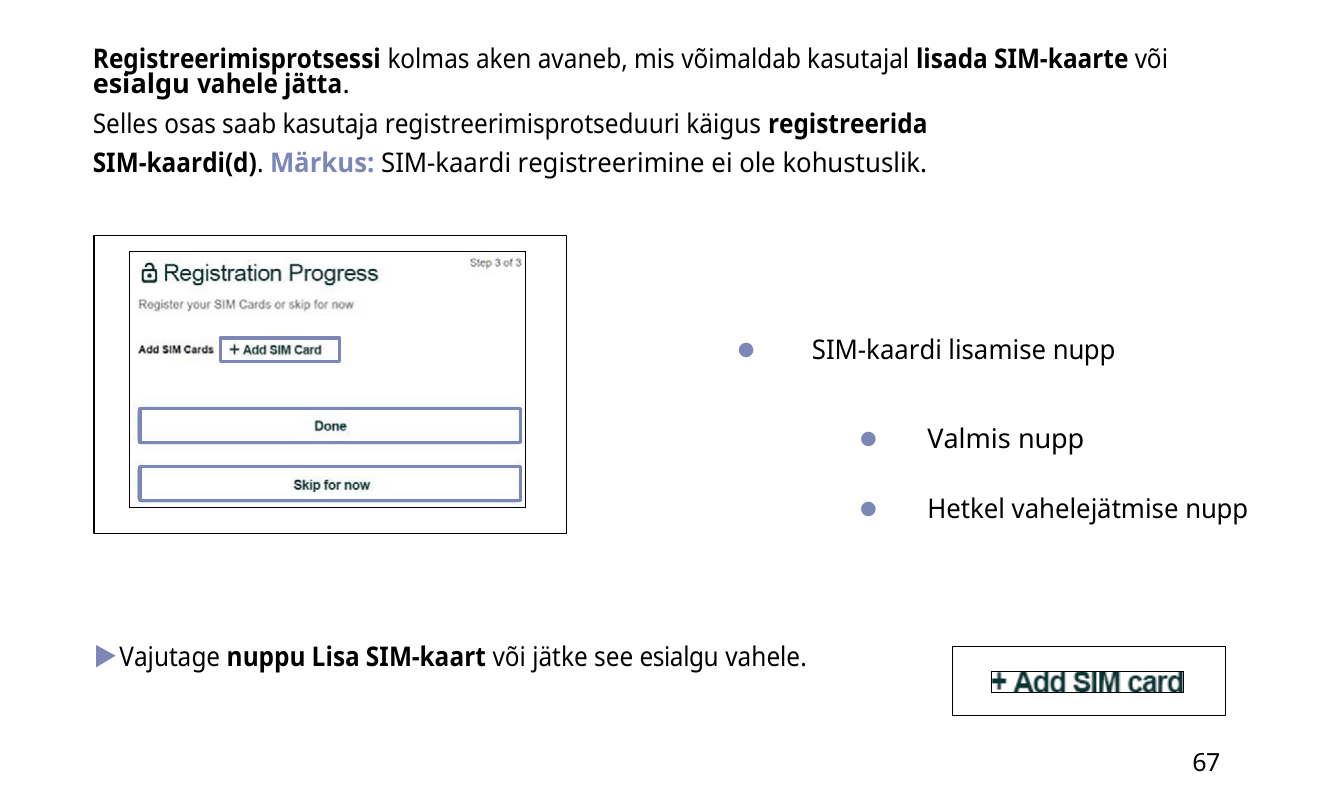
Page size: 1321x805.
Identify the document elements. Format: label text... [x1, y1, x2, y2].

text Registreerimisprotsessi kolmas aken avaneb, mis võimaldab kasutajal lisada SIM-kaarte või esialgu vahele jätta. [93, 46, 1232, 101]
list SIM-kaardi lisamise nupp [27, 330, 1116, 367]
list Hetkel vahelejätmise nupp [859, 490, 1258, 527]
list Vajutage nuppu Lisa SIM-kaart või jätke see esialgu vahele. [93, 638, 1258, 675]
picture [992, 675, 1183, 692]
text Selles osas saab kasutaja registreerimisprotseduuri käigus registreerida SIM-kaardi(d). Märkus: SIM-kaardi registreerimine ei ole kohustuslik. [93, 105, 973, 180]
picture [130, 252, 525, 330]
list Valmis nupp [859, 419, 1258, 456]
picture [130, 367, 525, 507]
